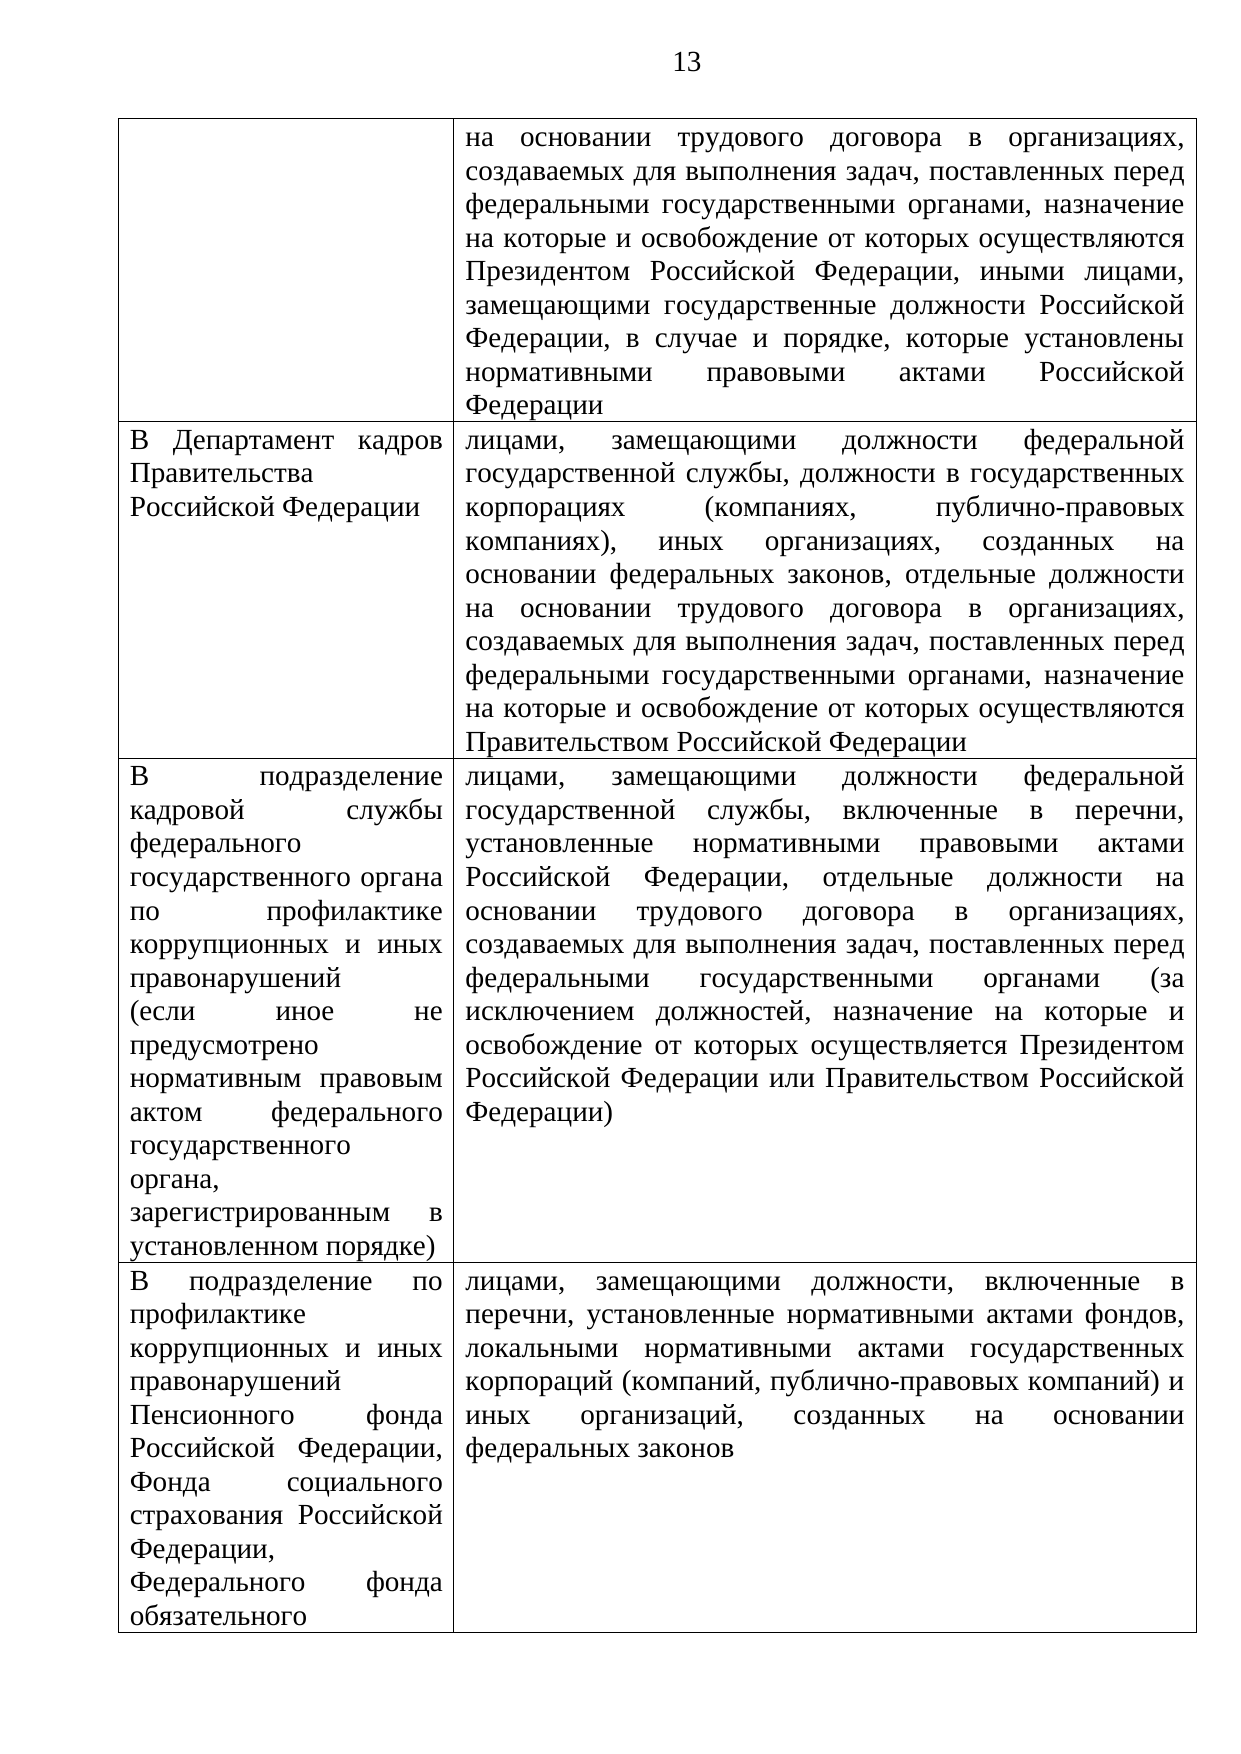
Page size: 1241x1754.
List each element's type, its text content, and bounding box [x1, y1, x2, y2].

table_cell лицами, замещающими должности федеральной государственной службы, должности в государственных корпорациях (компаниях, публично-правовых компаниях), иных организациях, созданных на основании федеральных законов, отдельные должности на основании трудового договора в организациях, создаваемых для выполнения задач, поставленных перед федеральными государственными органами, назначение на которые и освобождение от которых осуществляются Правительством Российской Федерации [454, 422, 1196, 757]
table_cell В Департамент кадров Правительства Российской Федерации [119, 422, 453, 757]
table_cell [454, 1263, 1196, 1632]
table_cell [119, 1263, 453, 1632]
table_cell лицами, замещающими должности федеральной государственной службы, включенные в перечни, установленные нормативными правовыми актами Российской Федерации, отдельные должности на основании трудового договора в организациях, создаваемых для выполнения задач, поставленных перед федеральными государственными органами (за исключением должностей, назначение на которые и освобождение от которых осуществляется Президентом Российской Федерации или Правительством Российской Федерации) [454, 759, 1196, 1262]
table_cell В подразделение кадровой службы федерального государственного органа по профилактике коррупционных и иных правонарушений (если иное не предусмотрено нормативным правовым актом федерального государственного органа, зарегистрированным в установленном порядке) [119, 759, 453, 1262]
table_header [119, 119, 453, 421]
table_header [454, 119, 1196, 421]
